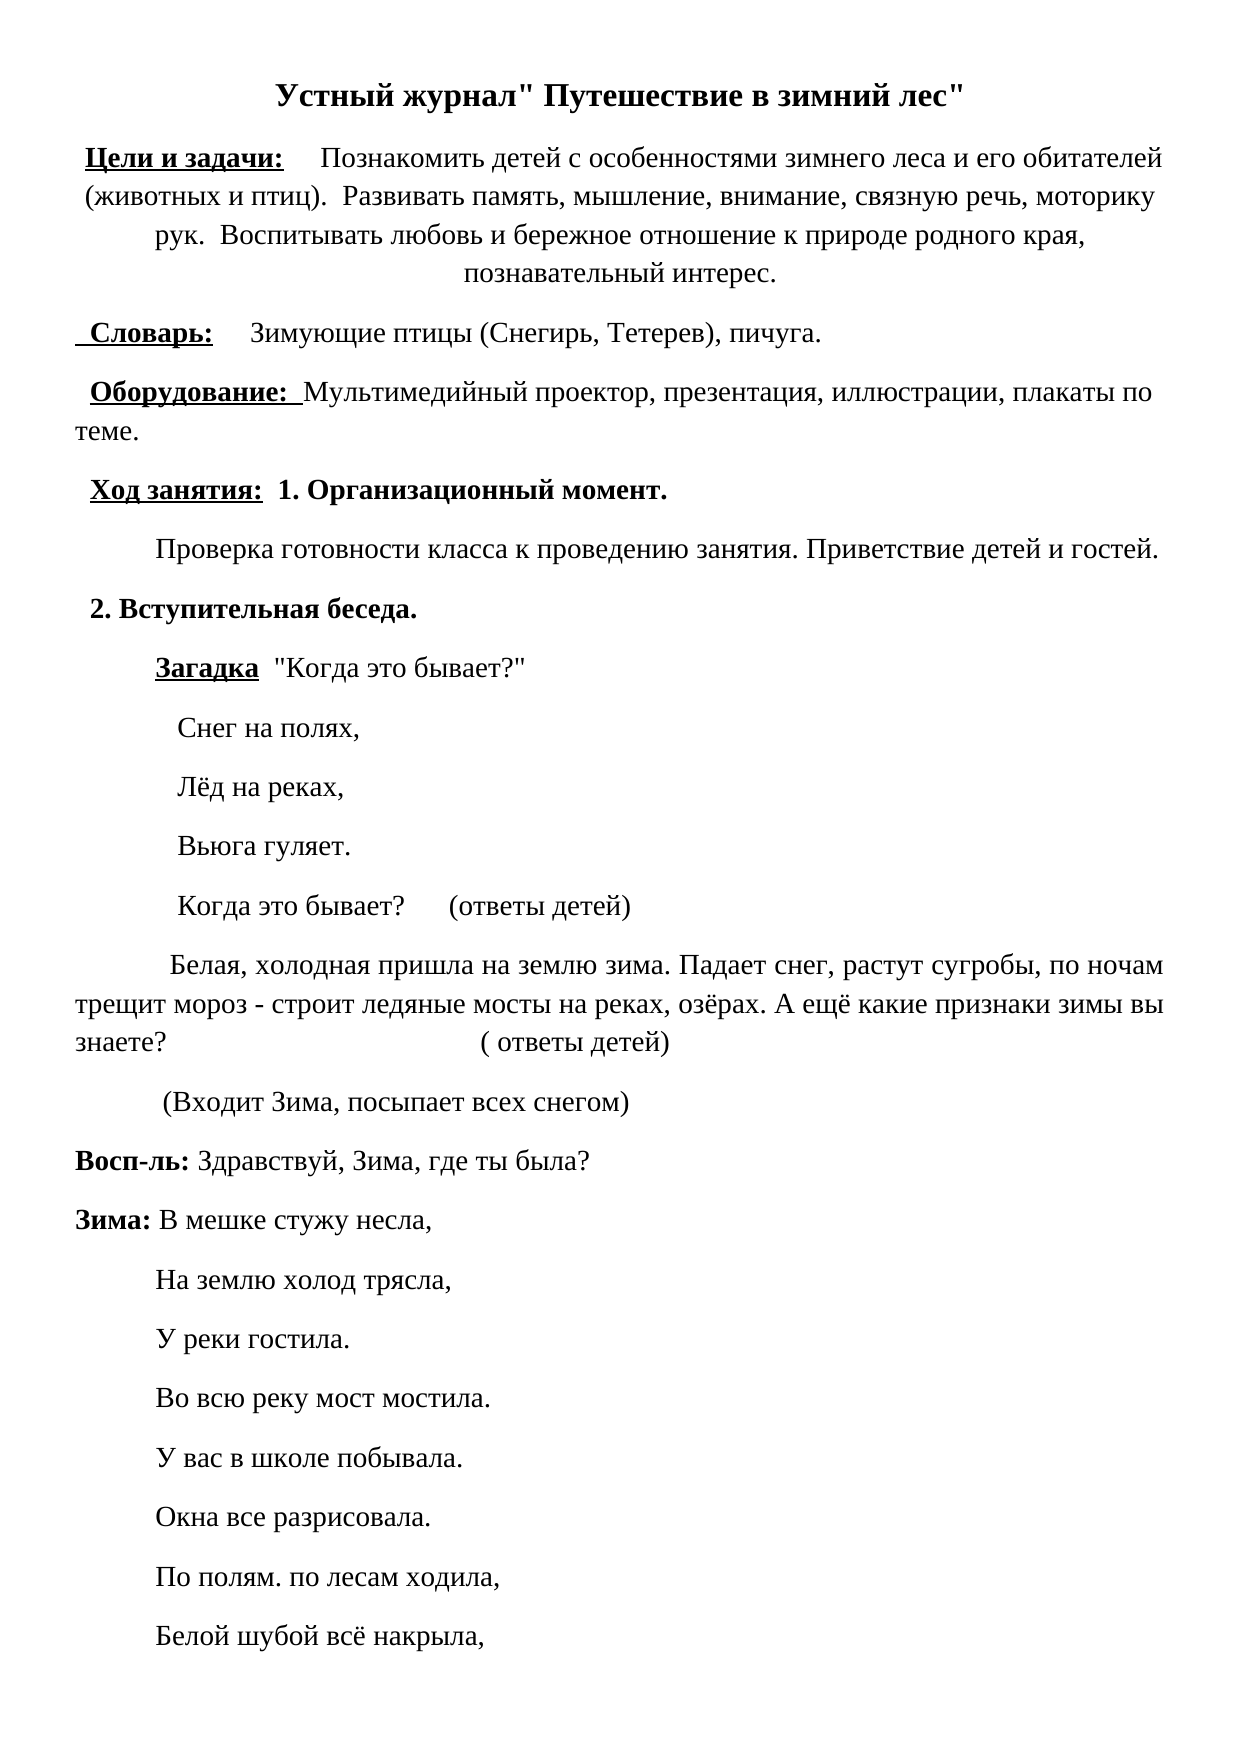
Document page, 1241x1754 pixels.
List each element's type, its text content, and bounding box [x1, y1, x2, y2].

text Цели и задачи: Познакомить детей с особенностями зимнего леса и его обитателей (животных и птиц). Развивать память, мышление, внимание, связную речь, моторику рук. Воспитывать любовь и бережное отношение к природе родного края, познавательный интерес. [75, 140, 1165, 289]
text На землю холод трясла, [75, 1262, 1165, 1295]
text По полям. по лесам ходила, [75, 1559, 1165, 1592]
text Устный журнал" Путешествие в зимний лес" [75, 75, 1165, 113]
text Лёд на реках, [75, 769, 1165, 803]
text Загадка "Когда это бывает?" [75, 650, 1165, 684]
text Зима: В мешке стужу несла, [75, 1202, 1165, 1236]
text (Входит Зима, посыпает всех снегом) [75, 1084, 1165, 1117]
text Окна все разрисовала. [75, 1499, 1165, 1533]
text У вас в школе побывала. [75, 1440, 1165, 1473]
text Во всю реку мост мостила. [75, 1381, 1165, 1414]
text Вьюга гуляет. [75, 828, 1165, 862]
text Белой шубой всё накрыла, [75, 1618, 1165, 1652]
text Восп-ль: Здравствуй, Зима, где ты была? [75, 1143, 1165, 1177]
text Когда это бывает? (ответы детей) [75, 888, 1165, 921]
text Оборудование: Мультимедийный проектор, презентация, иллюстрации, плакаты по теме. [75, 374, 1165, 446]
text У реки гостила. [75, 1321, 1165, 1355]
text Проверка готовности класса к проведению занятия. Приветствие детей и гостей. [75, 532, 1165, 565]
text Словарь: Зимующие птицы (Снегирь, Тетерев), пичуга. [75, 315, 1165, 348]
text Белая, холодная пришла на землю зима. Падает снег, растут сугробы, по ночам трещит мороз - строит ледяные мосты на реках, озёрах. А ещё какие признаки зимы вы знаете? ( ответы детей) [75, 947, 1165, 1058]
text Снег на полях, [75, 710, 1165, 743]
text 2. Вступительная беседа. [75, 591, 1165, 624]
text Ход занятия: 1. Организационный момент. [75, 472, 1165, 506]
